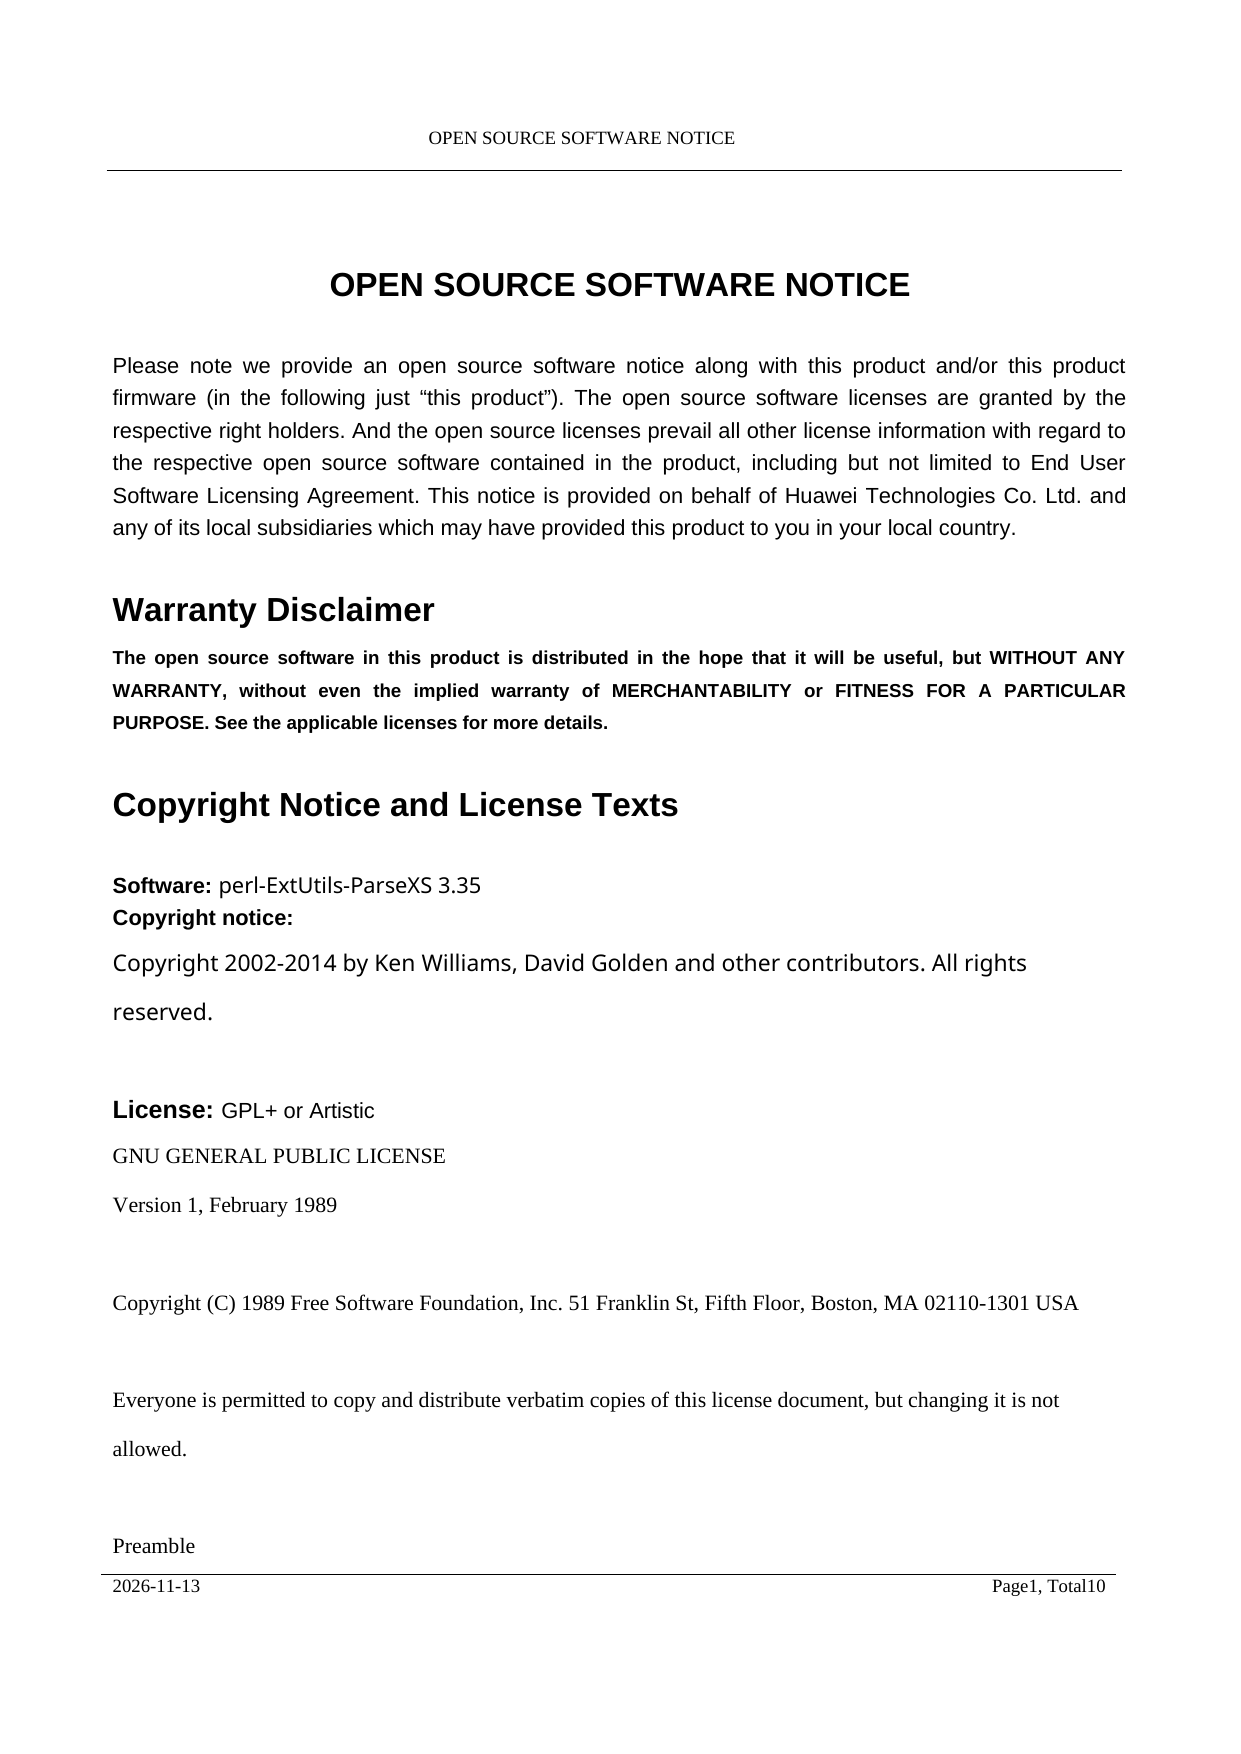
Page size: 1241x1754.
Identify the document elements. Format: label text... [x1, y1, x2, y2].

text OPEN SOURCE SOFTWARE NOTICE [112, 251, 1128, 316]
text Software: perl-ExtUtils-ParseXS 3.35 [112, 869, 1128, 901]
text Please note we provide an open source software notice along with this product and/or this product firmware (in the following just “this product”). The open source software licenses are granted by the respective right holders. And the open source licenses prevail all other license information with regard to the respective open source software contained in the product, including but not limited to End User Software Licensing Agreement. This notice is provided on behalf of Huawei Technologies Co. Ltd. and any of its local subsidiaries which may have provided this product to you in your local country. [112, 349, 1128, 544]
text Copyright Notice and License Texts [112, 771, 1128, 836]
text Copyright notice: [112, 901, 1128, 934]
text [112, 1140, 1128, 1562]
text Warranty Disclaimer [112, 576, 1128, 641]
text The open source software in this product is distributed in the hope that it will be useful, but WITHOUT ANY WARRANTY, without even the implied warranty of MERCHANTABILITY or FITNESS FOR A PARTICULAR PURPOSE. See the applicable licenses for more details. [112, 641, 1128, 739]
text Copyright 2002-2014 by Ken Williams, David Golden and other contributors. All rights reserved. [112, 947, 1128, 1077]
text License: GPL+ or Artistic [112, 1093, 1128, 1125]
